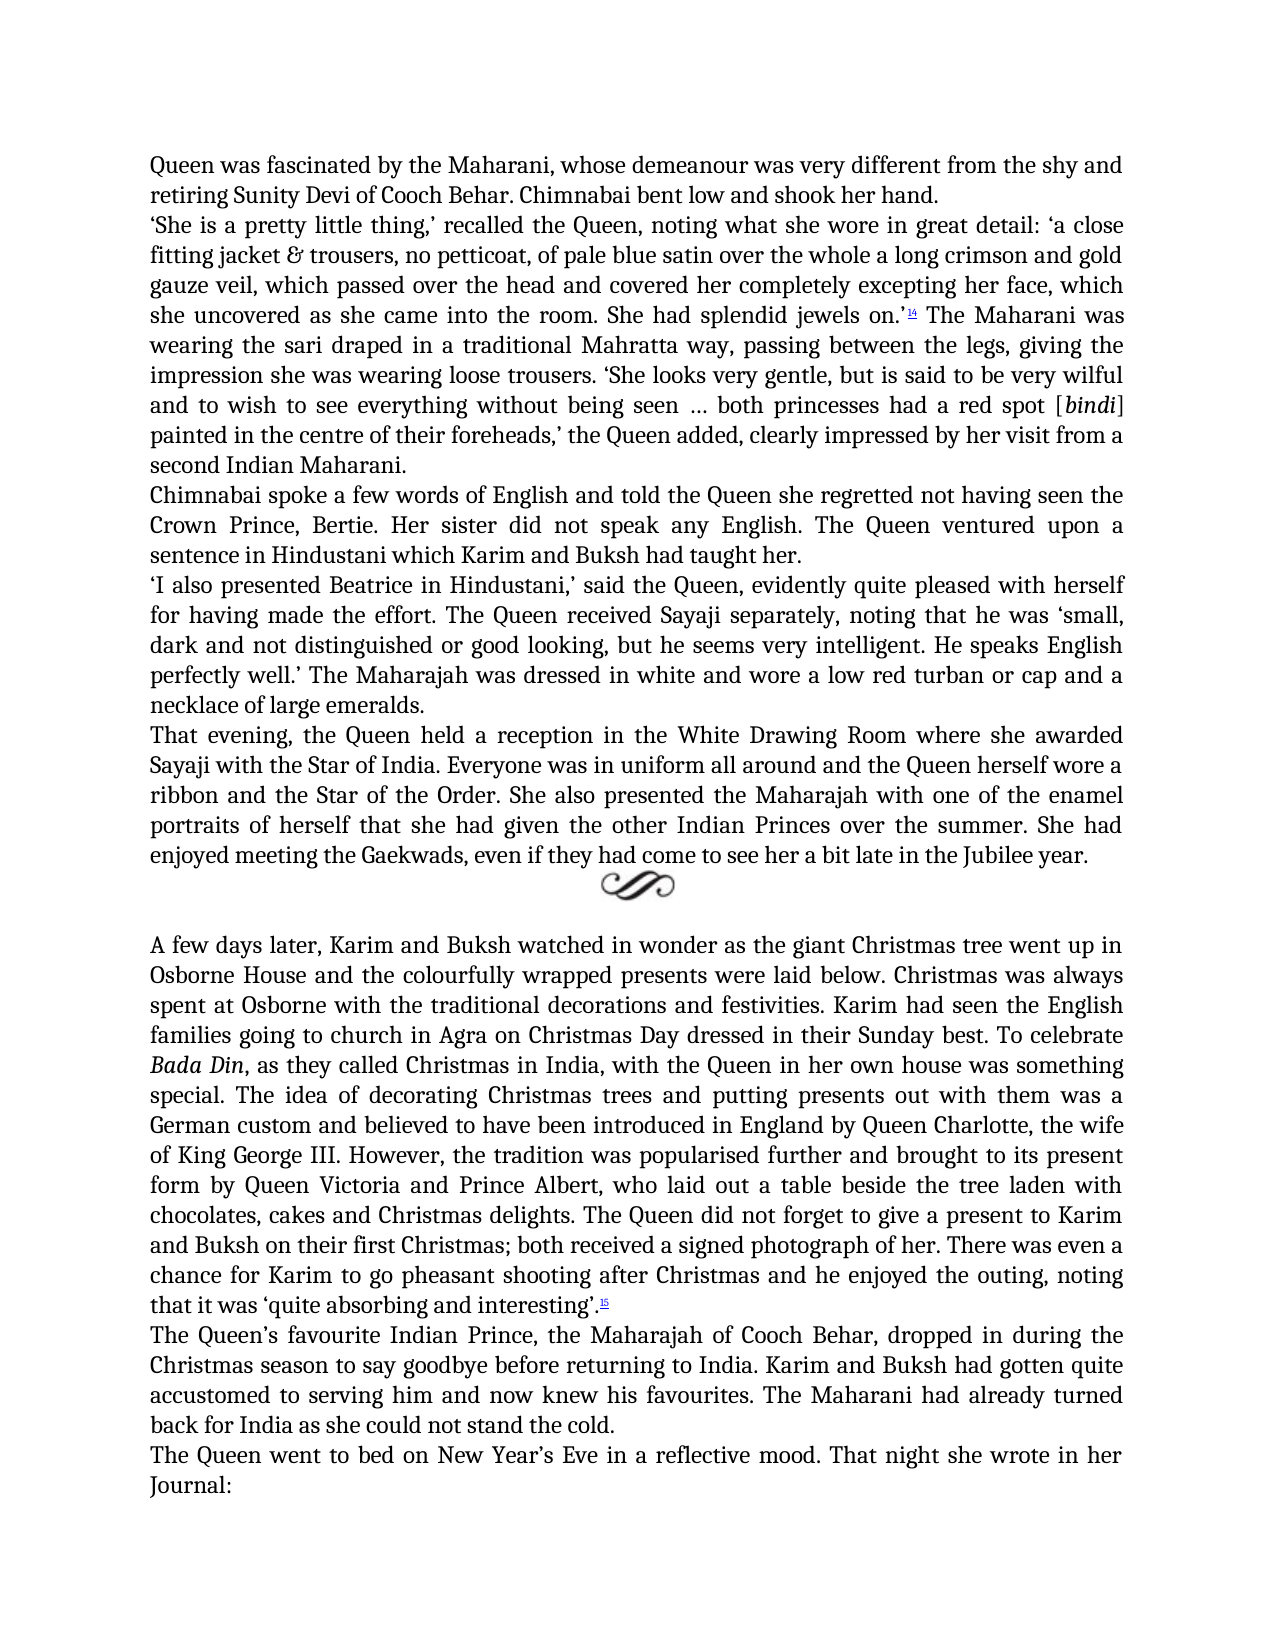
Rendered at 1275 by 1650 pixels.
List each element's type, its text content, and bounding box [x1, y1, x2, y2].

text ‘I also presented Beatrice in Hindustani,’ said the Queen, evidently quite pleased with herself for having made the effort. The Queen received Sayaji separately, noting that he was ‘small, dark and not distinguished or good looking, but he seems very intelligent. He speaks English perfectly well.’ The Maharajah was dressed in white and wore a low red turban or cap and a necklace of large emeralds. [150, 570, 1125, 720]
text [150, 150, 1125, 210]
picture [600, 870, 675, 902]
text The Queen went to bed on New Year’s Eve in a reflective mood. That night she wrote in her Journal: [150, 1440, 1125, 1500]
text Chimnabai spoke a few words of English and told the Queen she regretted not having seen the Crown Prince, Bertie. Her sister did not speak any English. The Queen ventured upon a sentence in Hindustani which Karim and Buksh had taught her. [150, 480, 1125, 570]
text The Queen’s favourite Indian Prince, the Maharajah of Cooch Behar, dropped in during the Christmas season to say goodbye before returning to India. Karim and Buksh had gotten quite accustomed to serving him and now knew his favourites. The Maharani had already turned back for India as she could not stand the cold. [150, 1320, 1125, 1440]
text ‘She is a pretty little thing,’ recalled the Queen, noting what she wore in great detail: ‘a close fitting jacket & trousers, no petticoat, of pale blue satin over the whole a long crimson and gold gauze veil, which passed over the head and covered her completely excepting her face, which she uncovered as she came into the room. She had splendid jewels on.’14 The Maharani was wearing the sari draped in a traditional Mahratta way, passing between the legs, giving the impression she was wearing loose trousers. ‘She looks very gentle, but is said to be very wilful and to wish to see everything without being seen … both princesses had a red spot [bindi] painted in the centre of their foreheads,’ the Queen added, clearly impressed by her visit from a second Indian Maharani. [150, 210, 1125, 480]
text That evening, the Queen held a reception in the White Drawing Room where she awarded Sayaji with the Star of India. Everyone was in uniform all around and the Queen herself wore a ribbon and the Star of the Order. She also presented the Maharajah with one of the enamel portraits of herself that she had given the other Indian Princes over the summer. She had enjoyed meeting the Gaekwads, even if they had come to see her a bit late in the Jubilee year. [150, 720, 1125, 870]
text A few days later, Karim and Buksh watched in wonder as the giant Christmas tree went up in Osborne House and the colourfully wrapped presents were laid below. Christmas was always spent at Osborne with the traditional decorations and festivities. Karim had seen the English families going to church in Agra on Christmas Day dressed in their Sunday best. To celebrate Bada Din, as they called Christmas in India, with the Queen in her own house was something special. The idea of decorating Christmas trees and putting presents out with them was a German custom and believed to have been introduced in England by Queen Charlotte, the wife of King George III. However, the tradition was popularised further and brought to its present form by Queen Victoria and Prince Albert, who laid out a table beside the tree laden with chocolates, cakes and Christmas delights. The Queen did not forget to give a present to Karim and Buksh on their first Christmas; both received a signed photograph of her. There was even a chance for Karim to go pheasant shooting after Christmas and he enjoyed the outing, noting that it was ‘quite absorbing and interesting’.15 [150, 930, 1125, 1320]
